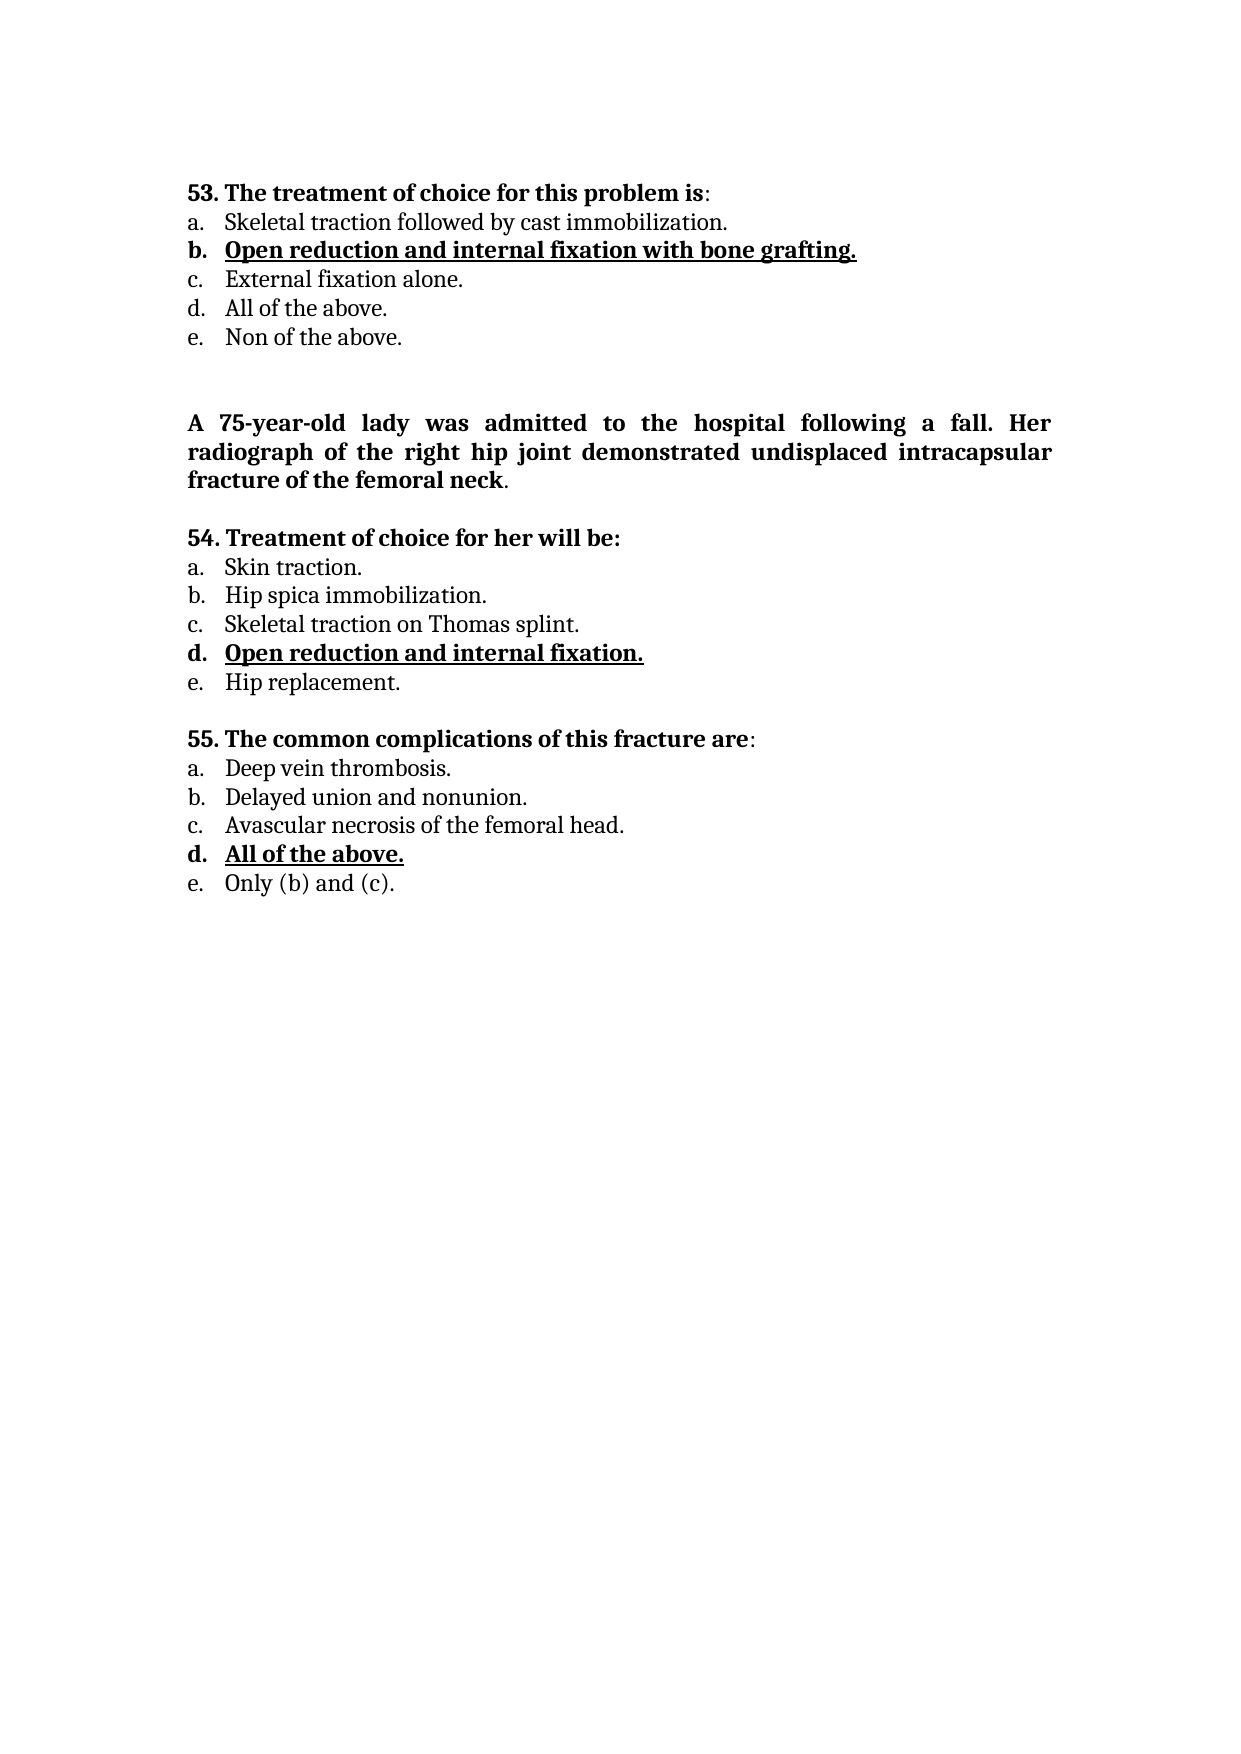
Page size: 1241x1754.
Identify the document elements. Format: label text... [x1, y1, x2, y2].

text 55. The common complications of this fracture are: [187, 725, 1053, 754]
list Skin traction. [187, 552, 1053, 581]
list Open reduction and internal fixation. [187, 639, 1053, 667]
list Non of the above. [187, 322, 1053, 351]
list Delayed union and nonunion. [187, 782, 1053, 811]
list Hip spica immobilization. [187, 581, 1053, 610]
list Skeletal traction on Thomas splint. [187, 610, 1053, 639]
list All of the above. [187, 294, 1053, 322]
list Open reduction and internal fixation with bone grafting. [187, 236, 1053, 265]
list All of the above. [187, 840, 1053, 869]
list Hip replacement. [187, 667, 1053, 696]
text 53. The treatment of choice for this problem is: [187, 179, 1053, 207]
text A 75-year-old lady was admitted to the hospital following a fall. Her radiograph of the right hip joint demonstrated undisplaced intracapsular fracture of the femoral neck. [187, 409, 1053, 495]
list Avascular necrosis of the femoral head. [187, 811, 1053, 840]
list Only (b) and (c). [187, 869, 1053, 897]
text 54. Treatment of choice for her will be: [187, 524, 1053, 552]
list External fixation alone. [187, 265, 1053, 294]
list Skeletal traction followed by cast immobilization. [187, 207, 1053, 236]
list Deep vein thrombosis. [187, 754, 1053, 782]
